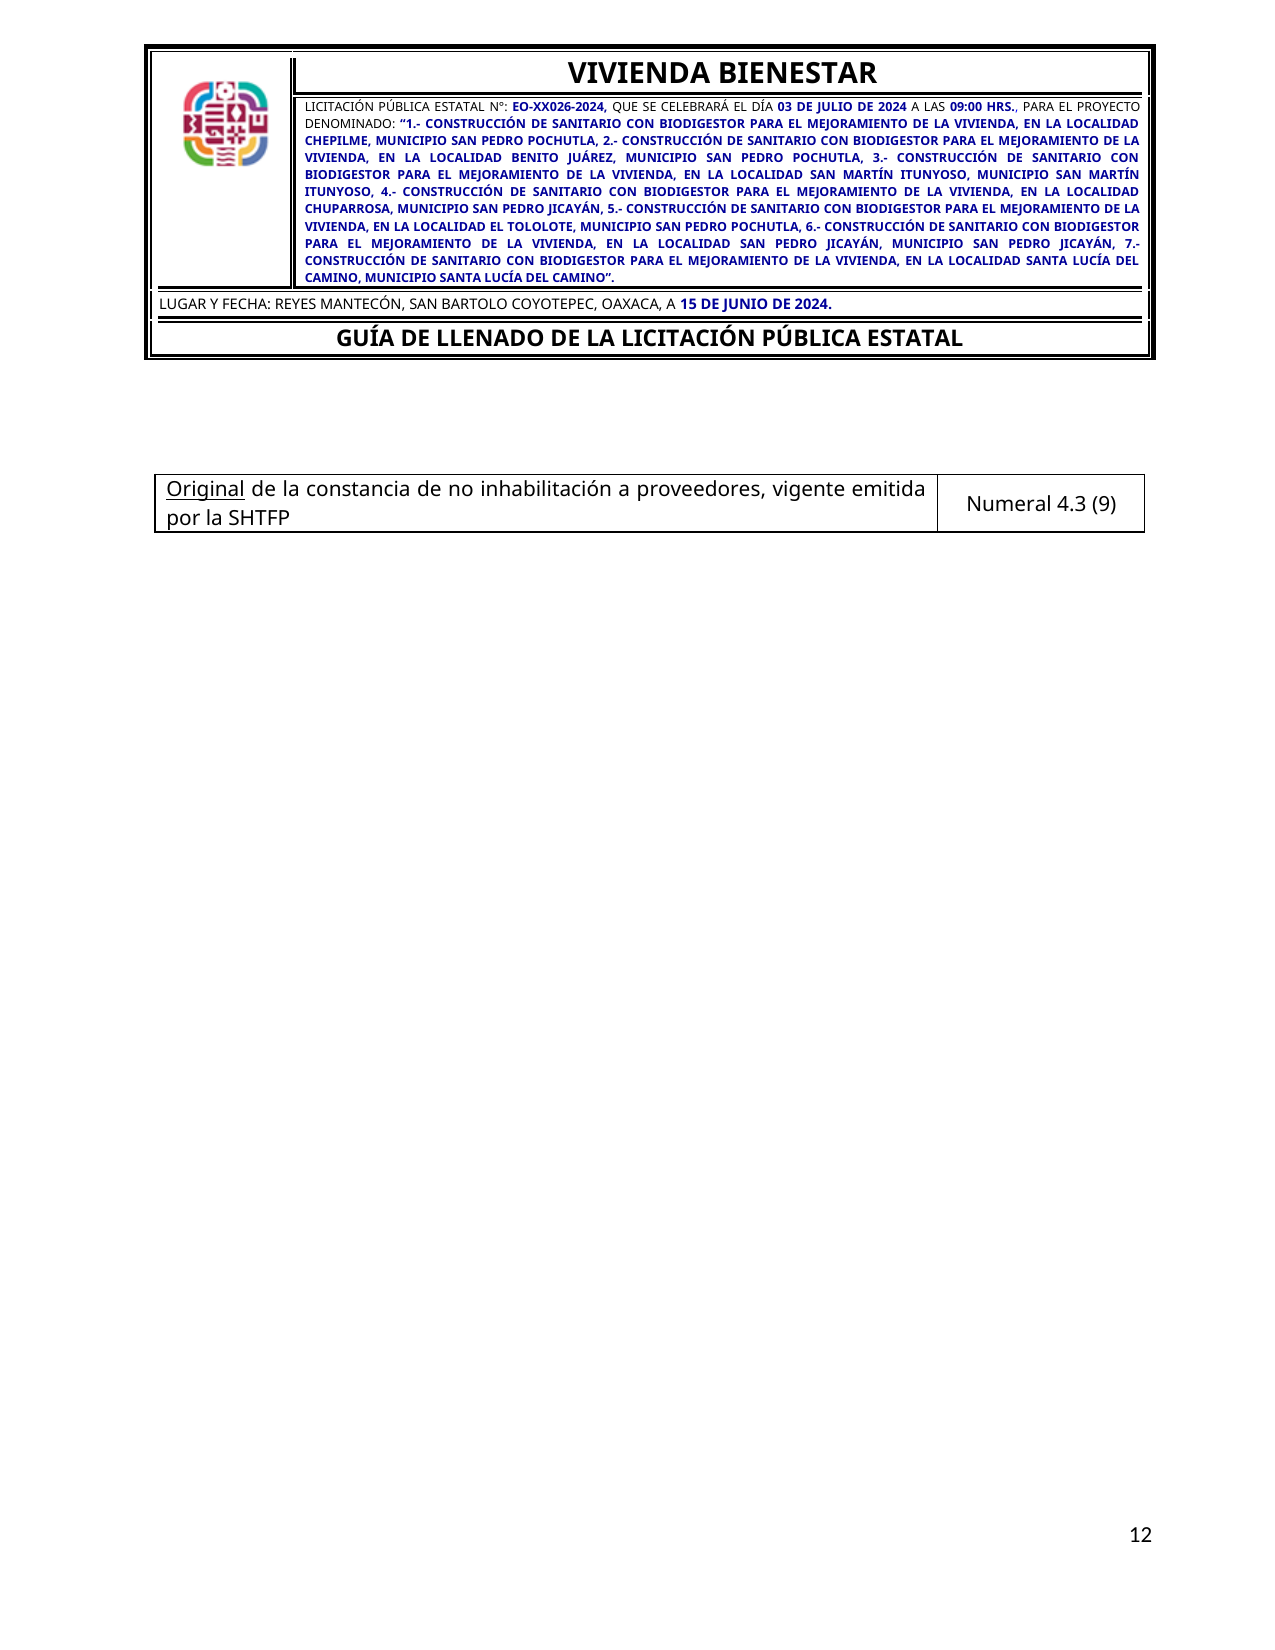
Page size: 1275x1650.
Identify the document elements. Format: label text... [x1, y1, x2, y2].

table_header Numeral 4.3 (9) [938, 475, 1144, 531]
picture [172, 73, 279, 172]
table_header Original de la constancia de no inhabilitación a proveedores, vigente emitida por la SHTFP [156, 475, 937, 531]
